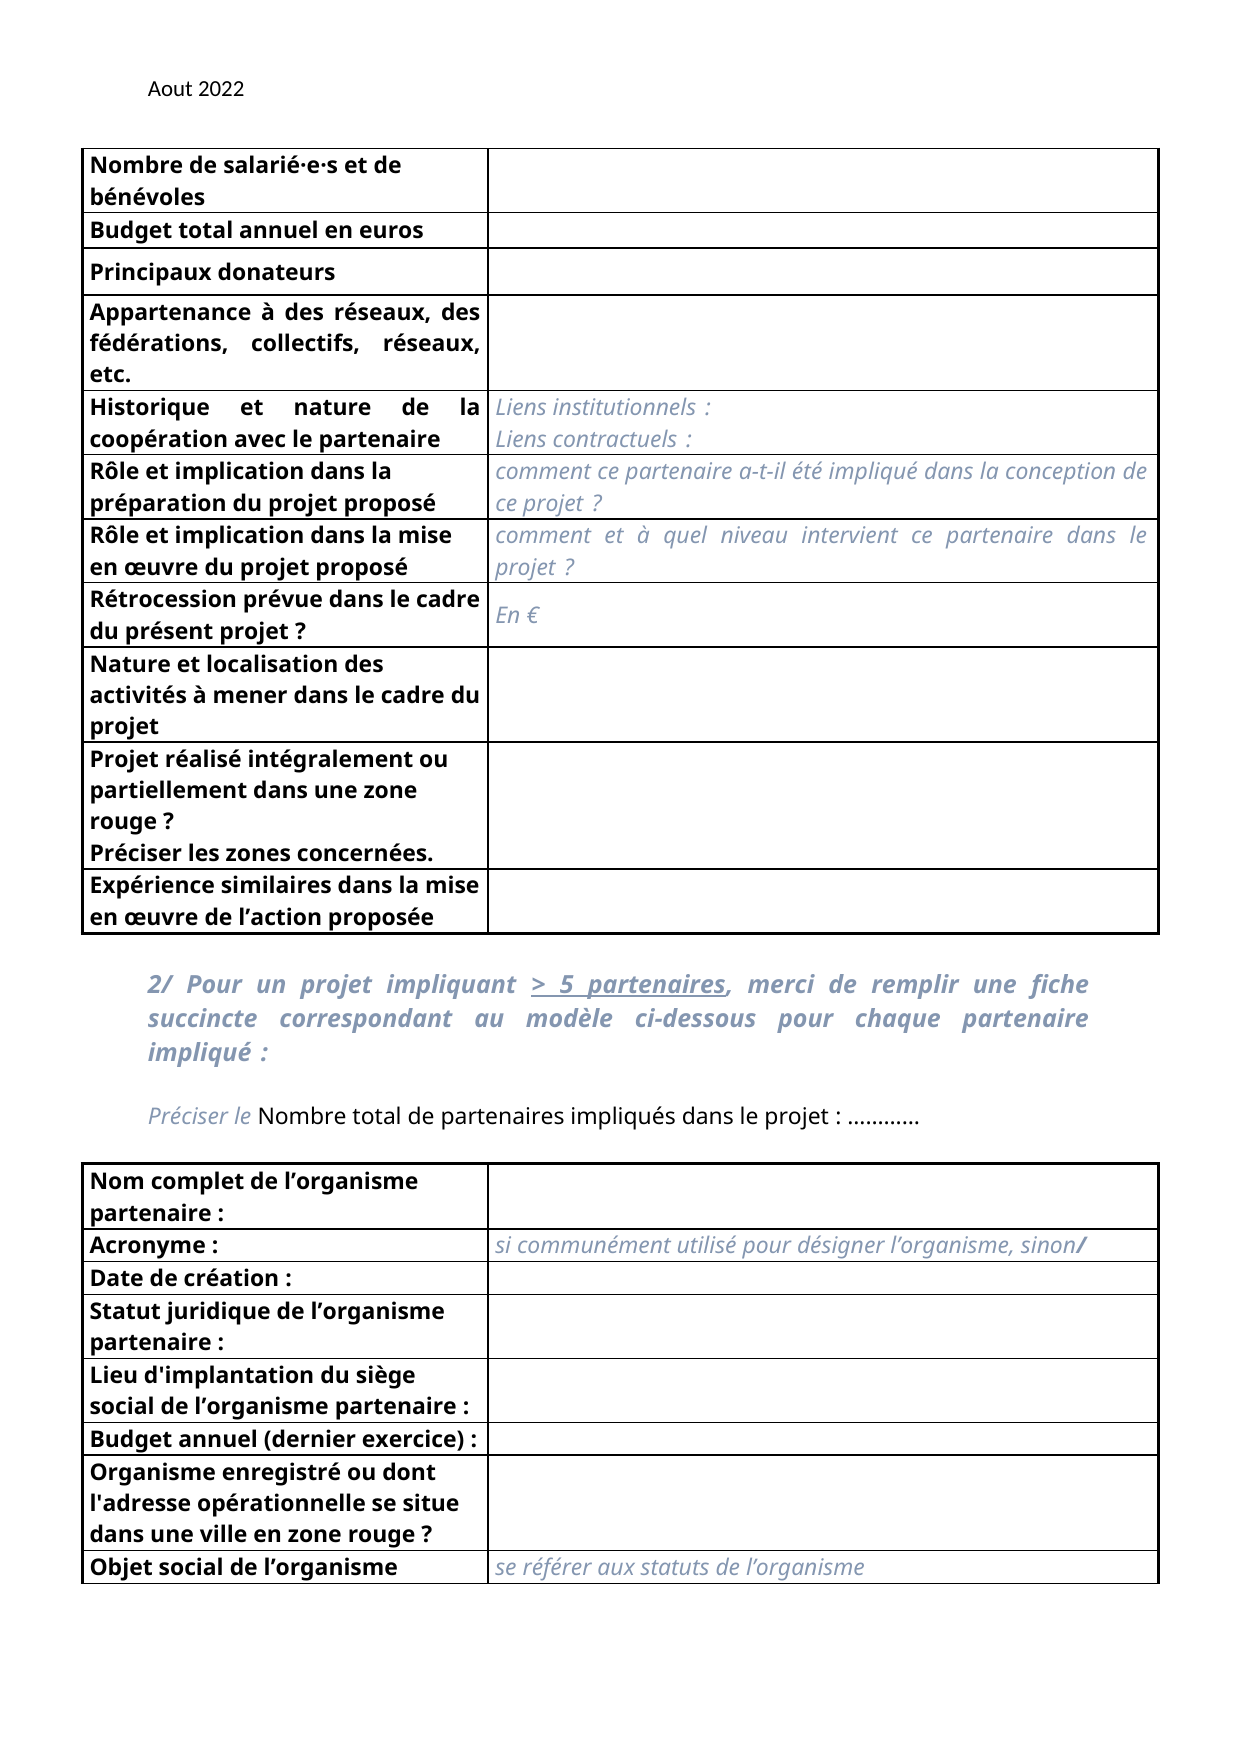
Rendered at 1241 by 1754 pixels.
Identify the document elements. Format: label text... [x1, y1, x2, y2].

table_cell Organisme enregistré ou dont l'adresse opérationnelle se situe dans une ville en zone rouge ? [84, 1456, 487, 1550]
table_cell [489, 149, 1157, 212]
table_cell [489, 1551, 1157, 1582]
table_cell [489, 870, 1157, 932]
table_cell Budget total annuel en euros [84, 213, 487, 247]
table_cell [489, 648, 1157, 741]
table_header Nom complet de l’organisme partenaire : [84, 1165, 487, 1228]
table_cell Acronyme : [84, 1230, 487, 1261]
table_cell Liens institutionnels : Liens contractuels : [489, 391, 1157, 454]
table_cell si communément utilisé pour désigner l’organisme, sinon/ [489, 1230, 1157, 1261]
table_cell [489, 296, 1157, 390]
table_cell [489, 249, 1157, 294]
table_cell [489, 743, 1157, 868]
table_cell [489, 1359, 1157, 1422]
table_cell Rôle et implication dans la mise en œuvre du projet proposé [84, 520, 487, 582]
table_cell Appartenance à des réseaux, des fédérations, collectifs, réseaux, etc. [84, 296, 487, 390]
table_cell Principaux donateurs [84, 249, 487, 294]
table_cell Nature et localisation des activités à mener dans le cadre du projet [84, 648, 487, 741]
table_cell Projet réalisé intégralement ou partiellement dans une zone rouge ? Préciser les zones concernées. [84, 743, 487, 868]
table_cell comment ce partenaire a-t-il été impliqué dans la conception de ce projet ? [489, 455, 1157, 518]
text Préciser le Nombre total de partenaires impliqués dans le projet : ………… [148, 1100, 1093, 1131]
table_cell [489, 1423, 1157, 1454]
table_cell [489, 213, 1157, 247]
table_cell Budget annuel (dernier exercice) : [84, 1423, 487, 1454]
table_cell [489, 1295, 1157, 1357]
table_cell Nombre de salarié·e·s et de bénévoles [84, 149, 487, 212]
table_cell comment et à quel niveau intervient ce partenaire dans le projet ? [489, 520, 1157, 582]
text 2/ Pour un projet impliquant > 5 partenaires, merci de remplir une fiche succincte correspondant au modèle ci-dessous pour chaque partenaire impliqué : [148, 966, 1093, 1068]
table_cell [489, 1262, 1157, 1293]
table_cell Statut juridique de l’organisme partenaire : [84, 1295, 487, 1357]
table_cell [84, 1551, 487, 1582]
table_cell Historique et nature de la coopération avec le partenaire [84, 391, 487, 454]
table_cell Rôle et implication dans la préparation du projet proposé [84, 455, 487, 518]
table_cell Lieu d'implantation du siège social de l’organisme partenaire : [84, 1359, 487, 1422]
table_cell Rétrocession prévue dans le cadre du présent projet ? [84, 583, 487, 646]
table_cell En € [489, 583, 1157, 646]
table_header [489, 1165, 1157, 1228]
table_cell Expérience similaires dans la mise en œuvre de l’action proposée [84, 870, 487, 932]
table_cell Date de création : [84, 1262, 487, 1293]
table_cell [489, 1456, 1157, 1550]
